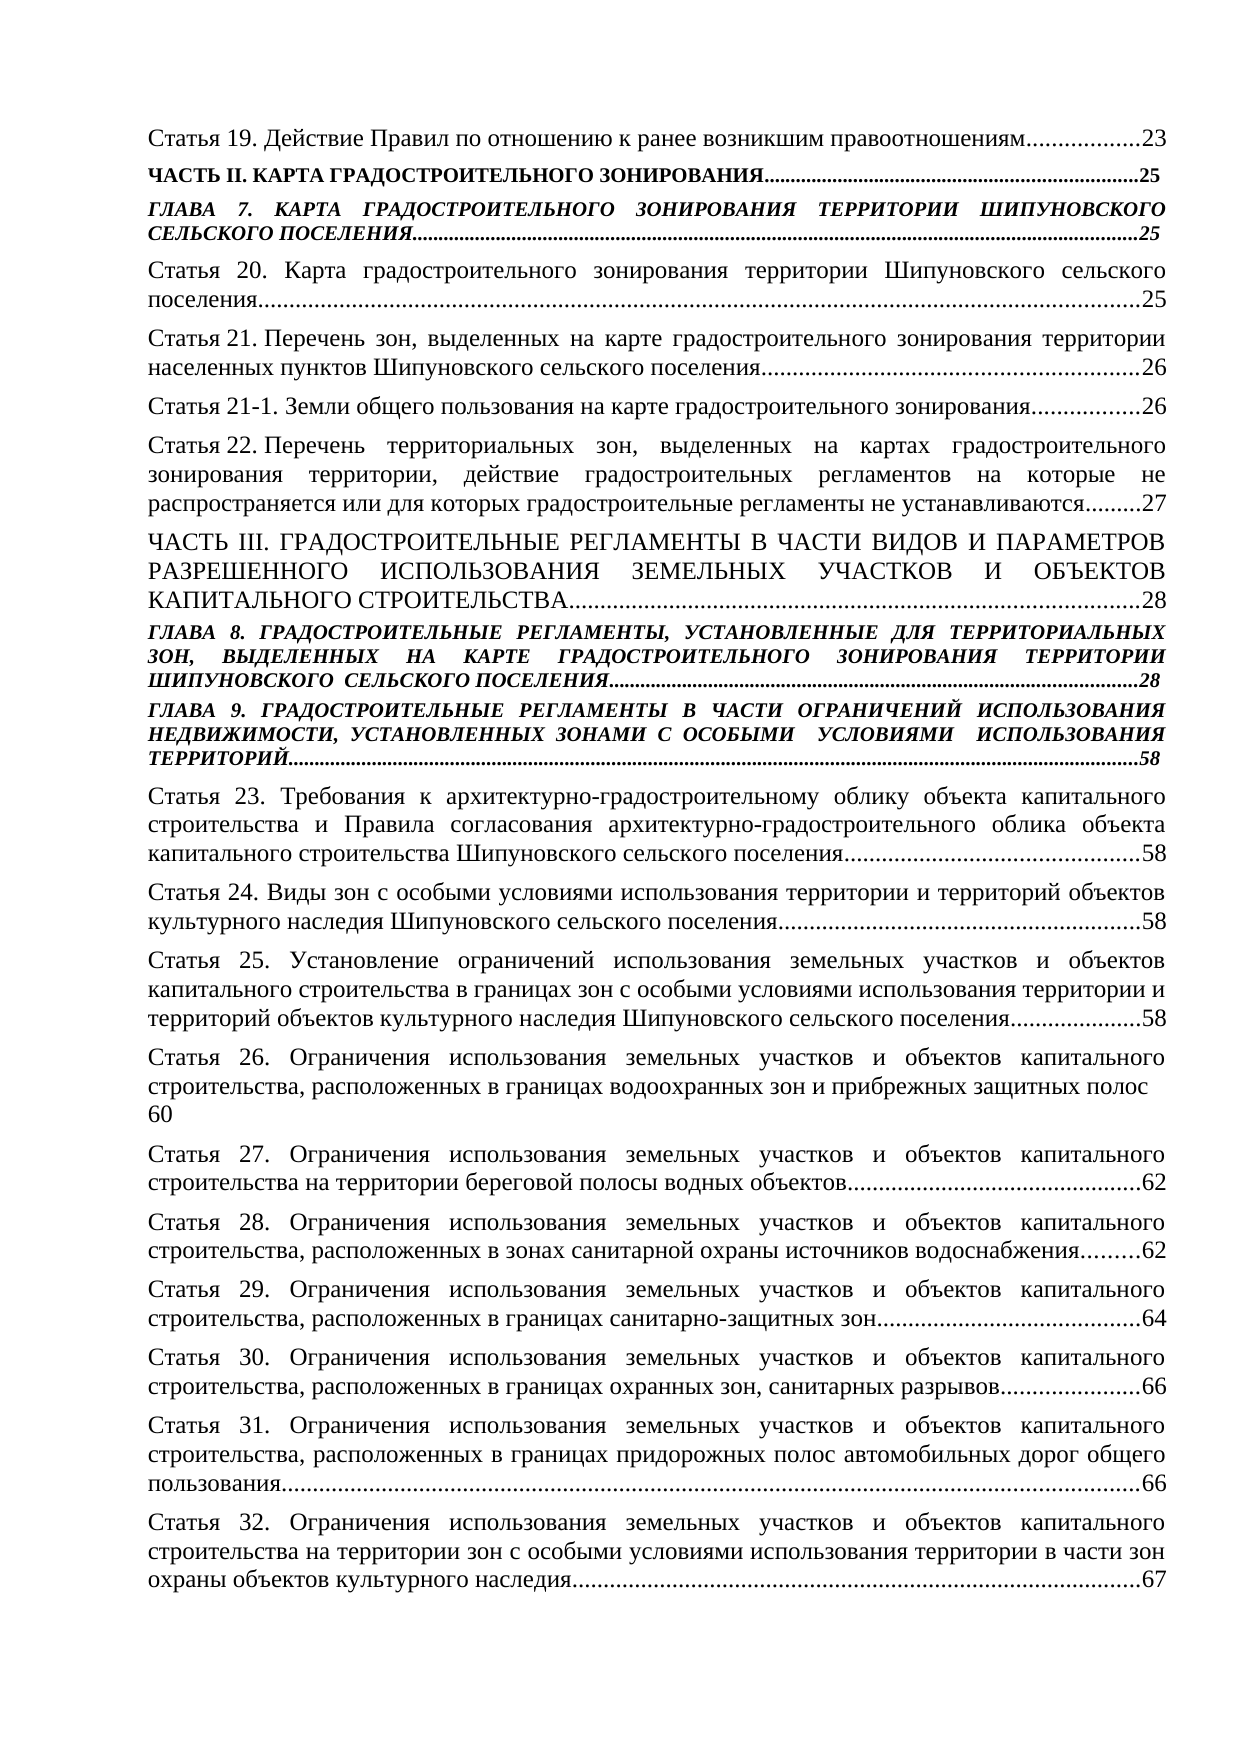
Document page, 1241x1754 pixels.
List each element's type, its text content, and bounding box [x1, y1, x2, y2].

text Статья 30. Ограничения использования земельных участков и объектов капитального строительства, расположенных в границах охранных зон, санитарных разрывов 66 [148, 1342, 1167, 1400]
text ЧАСТЬ III. ГРАДОСТРОИТЕЛЬНЫЕ РЕГЛАМЕНТЫ В ЧАСТИ ВИДОВ И ПАРАМЕТРОВ РАЗРЕШЕННОГО ИСПОЛЬЗОВАНИЯ ЗЕМЕЛЬНЫХ УЧАСТКОВ И ОБЪЕКТОВ КАПИТАЛЬНОГО СТРОИТЕЛЬСТВА 28 [148, 527, 1167, 613]
text Статья 25. Установление ограничений использования земельных участков и объектов капитального строительства в границах зон с особыми условиями использования территории и территорий объектов культурного наследия Шипуновского сельского поселения 58 [148, 945, 1167, 1032]
text ГЛАВА 8. ГРАДОСТРОИТЕЛЬНЫЕ РЕГЛАМЕНТЫ, УСТАНОВЛЕННЫЕ ДЛЯ ТЕРРИТОРИАЛЬНЫХ ЗОН, ВЫДЕЛЕННЫХ НА КАРТЕ ГРАДОСТРОИТЕЛЬНОГО ЗОНИРОВАНИЯ ТЕРРИТОРИИ ШИПУНОВСКОГО СЕЛЬСКОГО ПОСЕЛЕНИЯ 28 [148, 620, 1167, 692]
text Статья 22. Перечень территориальных зон, выделенных на картах градостроительного зонирования территории, действие градостроительных регламентов на которые не распространяется или для которых градостроительные регламенты не устанавливаются 27 [148, 431, 1167, 517]
text Статья 19. Действие Правил по отношению к ранее возникшим правоотношениям 23 [148, 123, 1167, 152]
text Статья 31. Ограничения использования земельных участков и объектов капитального строительства, расположенных в границах придорожных полос автомобильных дорог общего пользования 66 [148, 1410, 1167, 1497]
text ГЛАВА 7. КАРТА ГРАДОСТРОИТЕЛЬНОГО ЗОНИРОВАНИЯ ТЕРРИТОРИИ ШИПУНОВСКОГО СЕЛЬСКОГО ПОСЕЛЕНИЯ 25 [148, 197, 1167, 245]
text Статья 26. Ограничения использования земельных участков и объектов капитального строительства, расположенных в границах водоохранных зон и прибрежных защитных полос 60 [148, 1042, 1167, 1128]
text Статья 32. Ограничения использования земельных участков и объектов капитального строительства на территории зон с особыми условиями использования территории в части зон охраны объектов культурного наследия 67 [148, 1507, 1167, 1593]
text Статья 24. Виды зон с особыми условиями использования территории и территорий объектов культурного наследия Шипуновского сельского поселения 58 [148, 877, 1167, 935]
text Статья 20. Карта градостроительного зонирования территории Шипуновского сельского поселения 25 [148, 256, 1167, 313]
text ЧАСТЬ II. КАРТА ГРАДОСТРОИТЕЛЬНОГО ЗОНИРОВАНИЯ 25 [148, 163, 1167, 187]
text Статья 21. Перечень зон, выделенных на карте градостроительного зонирования территории населенных пунктов Шипуновского сельского поселения 26 [148, 323, 1167, 381]
text ГЛАВА 9. ГРАДОСТРОИТЕЛЬНЫЕ РЕГЛАМЕНТЫ В ЧАСТИ ОГРАНИЧЕНИЙ ИСПОЛЬЗОВАНИЯ НЕДВИЖИМОСТИ, УСТАНОВЛЕННЫХ ЗОНАМИ С ОСОБЫМИ УСЛОВИЯМИ ИСПОЛЬЗОВАНИЯ ТЕРРИТОРИЙ 58 [148, 698, 1167, 770]
text Статья 29. Ограничения использования земельных участков и объектов капитального строительства, расположенных в границах санитарно-защитных зон 64 [148, 1274, 1167, 1332]
text Статья 28. Ограничения использования земельных участков и объектов капитального строительства, расположенных в зонах санитарной охраны источников водоснабжения 62 [148, 1207, 1167, 1264]
text Статья 23. Требования к архитектурно-градостроительному облику объекта капитального строительства и Правила согласования архитектурно-градостроительного облика объекта капитального строительства Шипуновского сельского поселения 58 [148, 781, 1167, 867]
text Статья 21-1. Земли общего пользования на карте градостроительного зонирования 26 [148, 391, 1167, 420]
text Статья 27. Ограничения использования земельных участков и объектов капитального строительства на территории береговой полосы водных объектов 62 [148, 1139, 1167, 1196]
